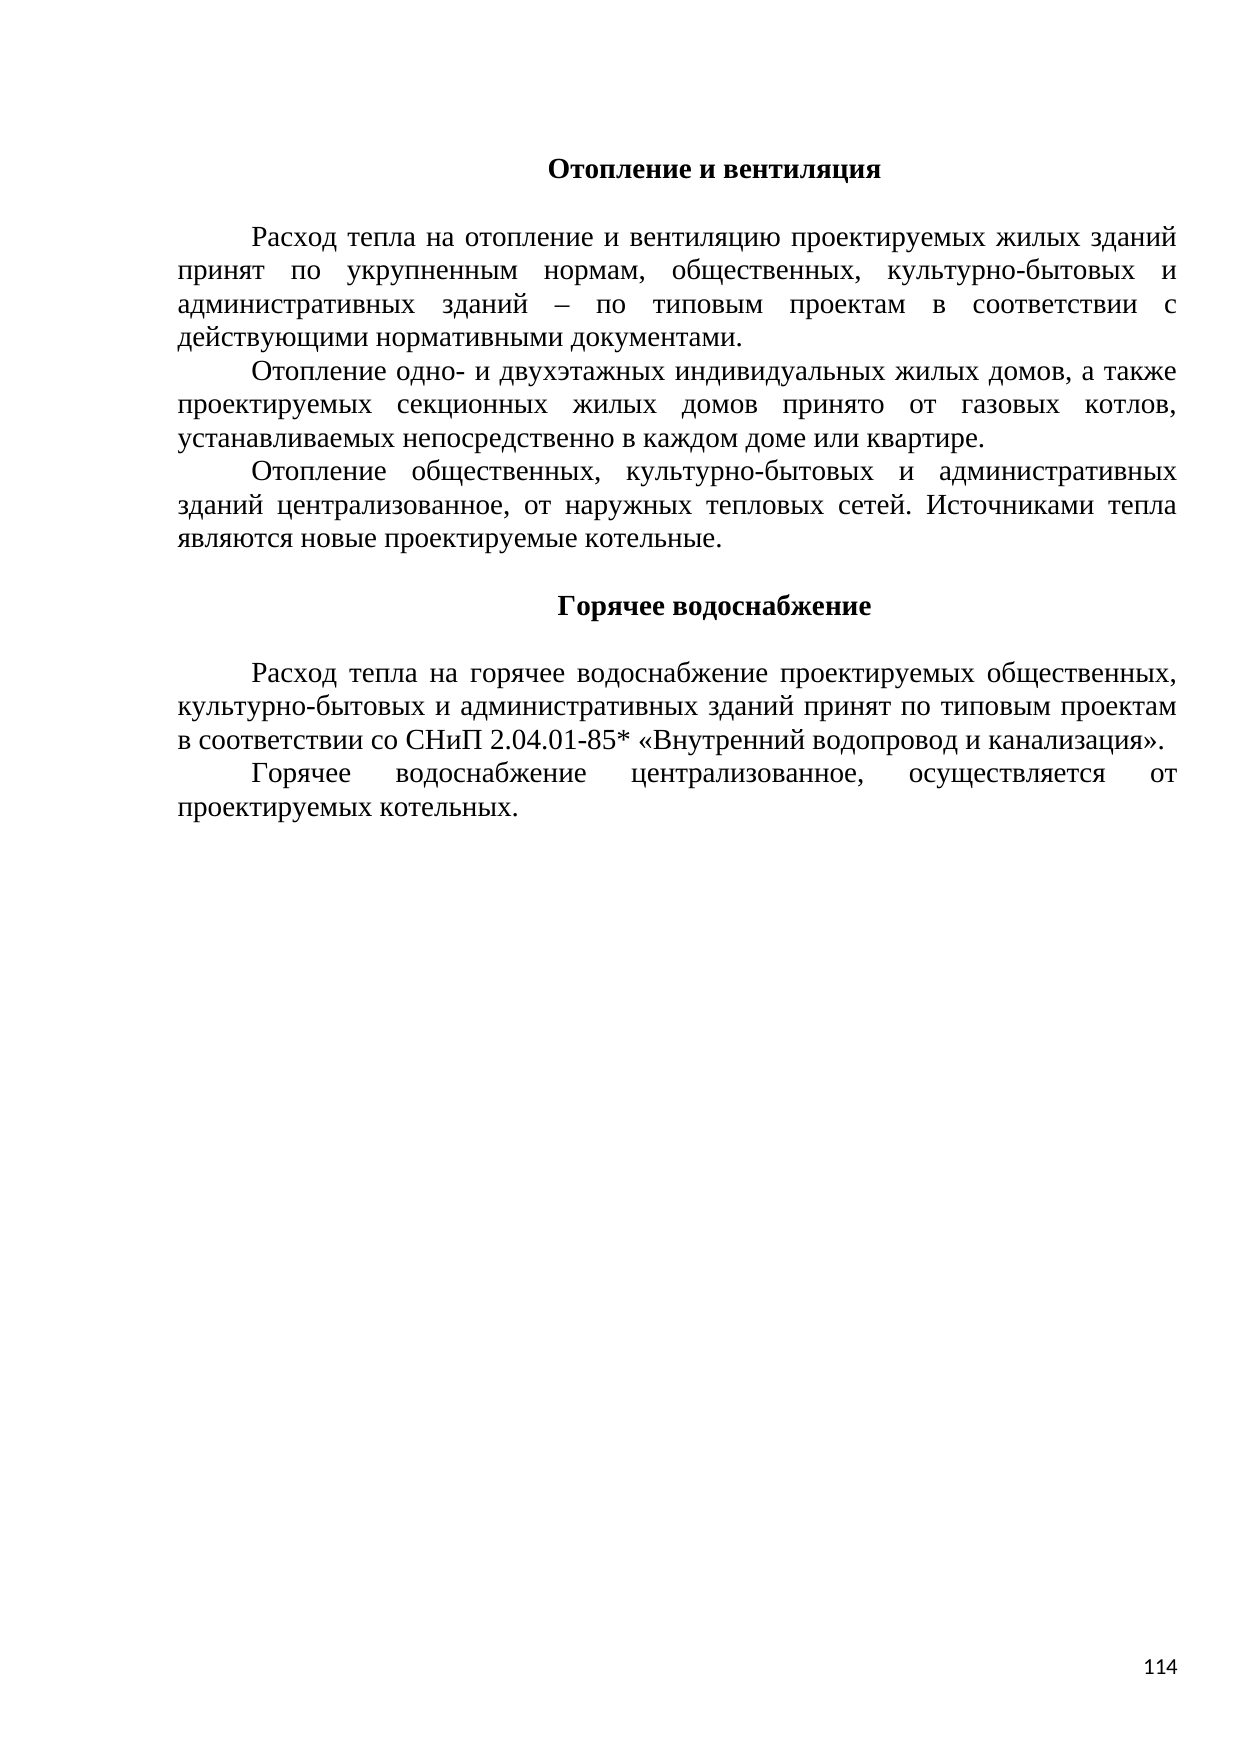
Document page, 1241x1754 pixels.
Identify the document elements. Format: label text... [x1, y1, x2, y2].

text Расход тепла на горячее водоснабжение проектируемых общественных, культурно-бытовых и административных зданий принят по типовым проектам в соответствии со СНиП 2.04.01-85* «Внутренний водопровод и канализация». [177, 655, 1178, 755]
text Горячее водоснабжение централизованное, осуществляется от проектируемых котельных. [177, 755, 1178, 822]
text Горячее водоснабжение [177, 588, 1178, 621]
text Отопление и вентиляция [177, 152, 1178, 185]
text Отопление общественных, культурно-бытовых и административных зданий централизованное, от наружных тепловых сетей. Источниками тепла являются новые проектируемые котельные. [177, 453, 1178, 554]
text Отопление одно- и двухэтажных индивидуальных жилых домов, а также проектируемых секционных жилых домов принято от газовых котлов, устанавливаемых непосредственно в каждом доме или квартире. [177, 353, 1178, 453]
text Расход тепла на отопление и вентиляцию проектируемых жилых зданий принят по укрупненным нормам, общественных, культурно-бытовых и административных зданий – по типовым проектам в соответствии с действующими нормативными документами. [177, 219, 1178, 353]
